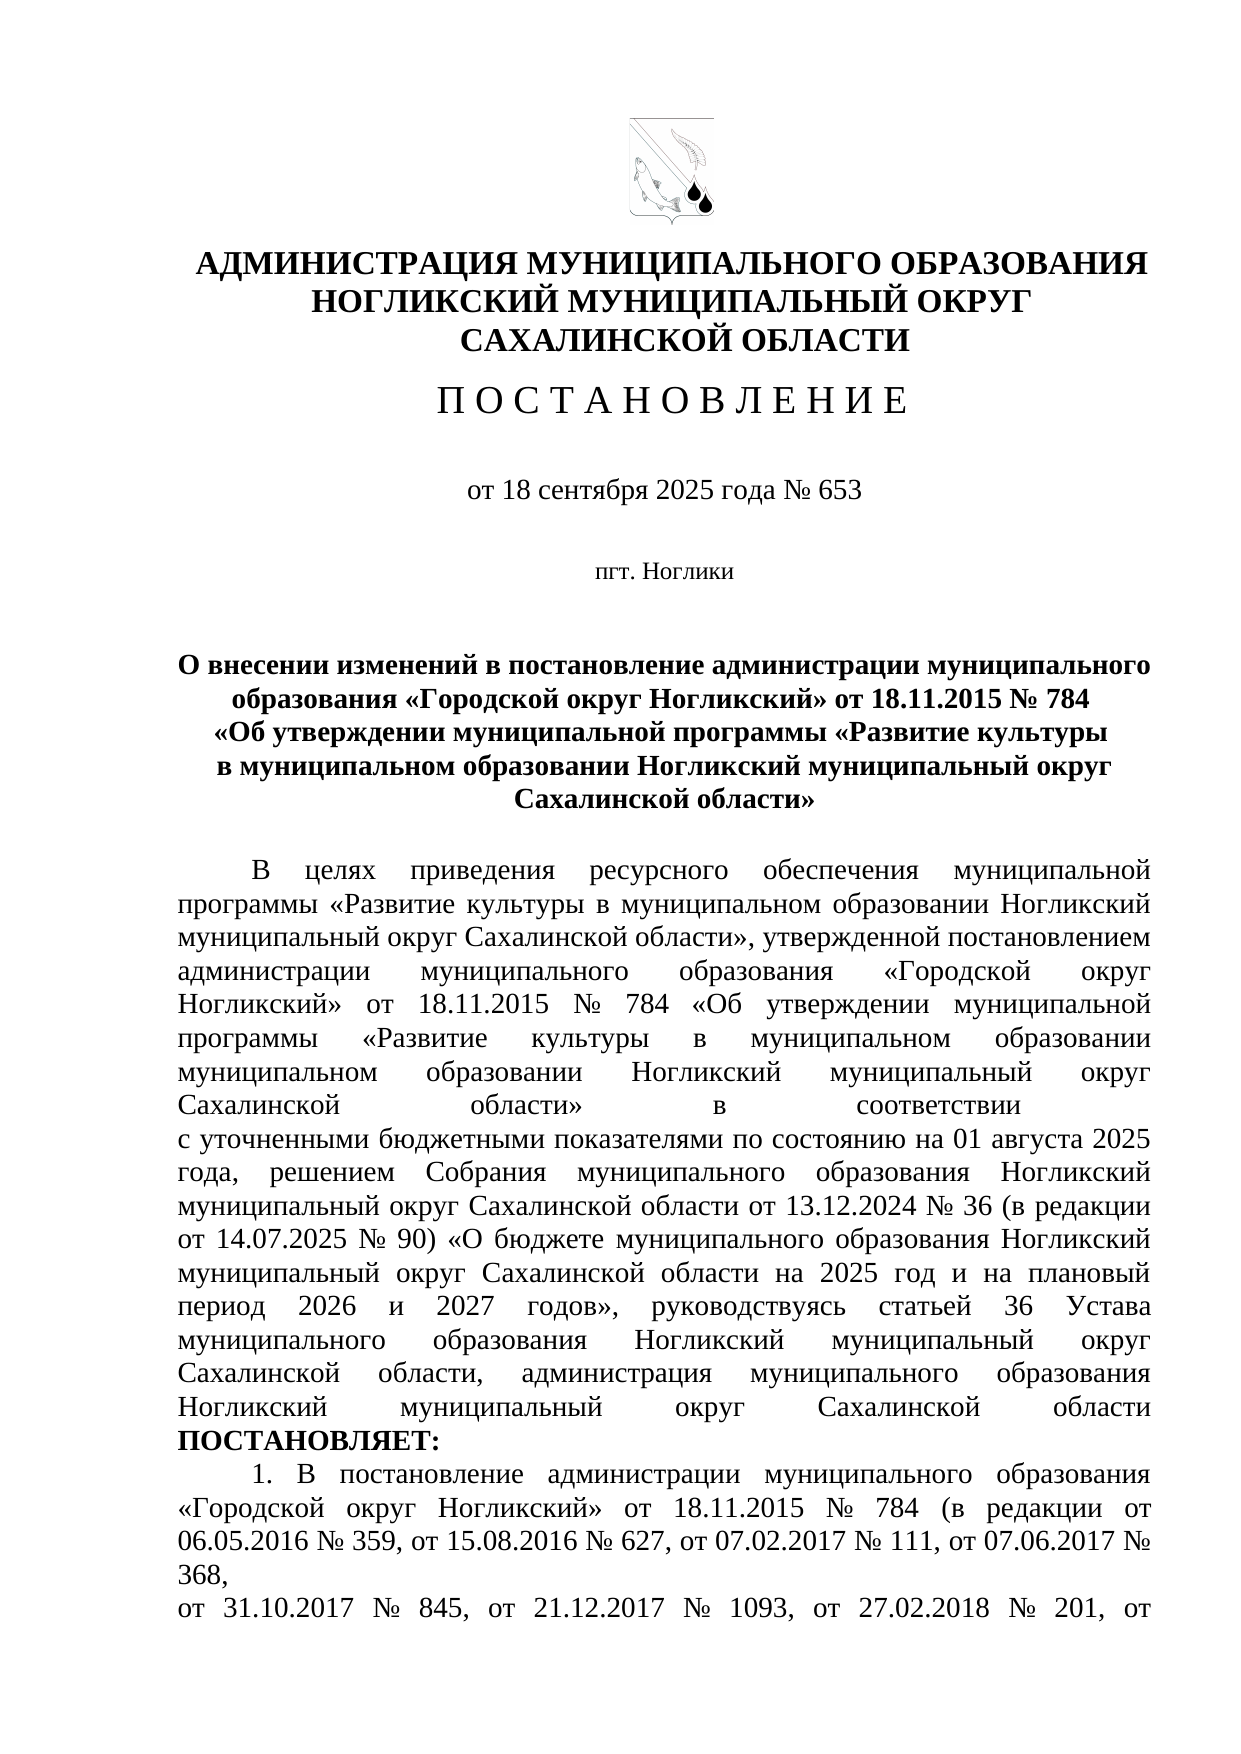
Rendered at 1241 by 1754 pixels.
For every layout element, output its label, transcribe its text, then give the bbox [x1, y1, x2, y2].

text О внесении изменений в постановление администрации муниципального образования «Городской округ Ногликский» от 18.11.2015 № 784 «Об утверждении муниципальной программы «Развитие культуры в муниципальном образовании Ногликский муниципальный округ Сахалинской области» [177, 647, 1152, 815]
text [177, 1456, 1152, 1624]
text В целях приведения ресурсного обеспечения муниципальной программы «Развитие культуры в муниципальном образовании Ногликский муниципальный округ Сахалинской области», утвержденной постановлением администрации муниципального образования «Городской округ Ногликский» от 18.11.2015 № 784 «Об утверждении муниципальной программы «Развитие культуры в муниципальном образовании муниципальном образовании Ногликский муниципальный округ Сахалинской области» в соответствии с уточненными бюджетными показателями по состоянию на 01 августа 2025 года, решением Собрания муниципального образования Ногликский муниципальный округ Сахалинской области от 13.12.2024 № 36 (в редакции от 14.07.2025 № 90) «О бюджете муниципального образования Ногликский муниципальный округ Сахалинской области на 2025 год и на плановый период 2026 и 2027 годов», руководствуясь статьей 36 Устава муниципального образования Ногликский муниципальный округ Сахалинской области, администрация муниципального образования Ногликский муниципальный округ Сахалинской области ПОСТАНОВЛЯЕТ: [177, 852, 1152, 1456]
text от № [177, 472, 1152, 506]
picture [629, 118, 714, 225]
table_header АДМИНИСТРАЦИЯ МУНИЦИПАЛЬНОГО ОБРАЗОВАНИЯ НОГЛИКСКИЙ МУНИЦИПАЛЬНЫЙ ОКРУГ САХАЛИНСКОЙ ОБЛАСТИ П О С Т А Н О В Л Е Н И Е [177, 118, 1167, 422]
text пгт. Ноглики [177, 556, 1152, 585]
